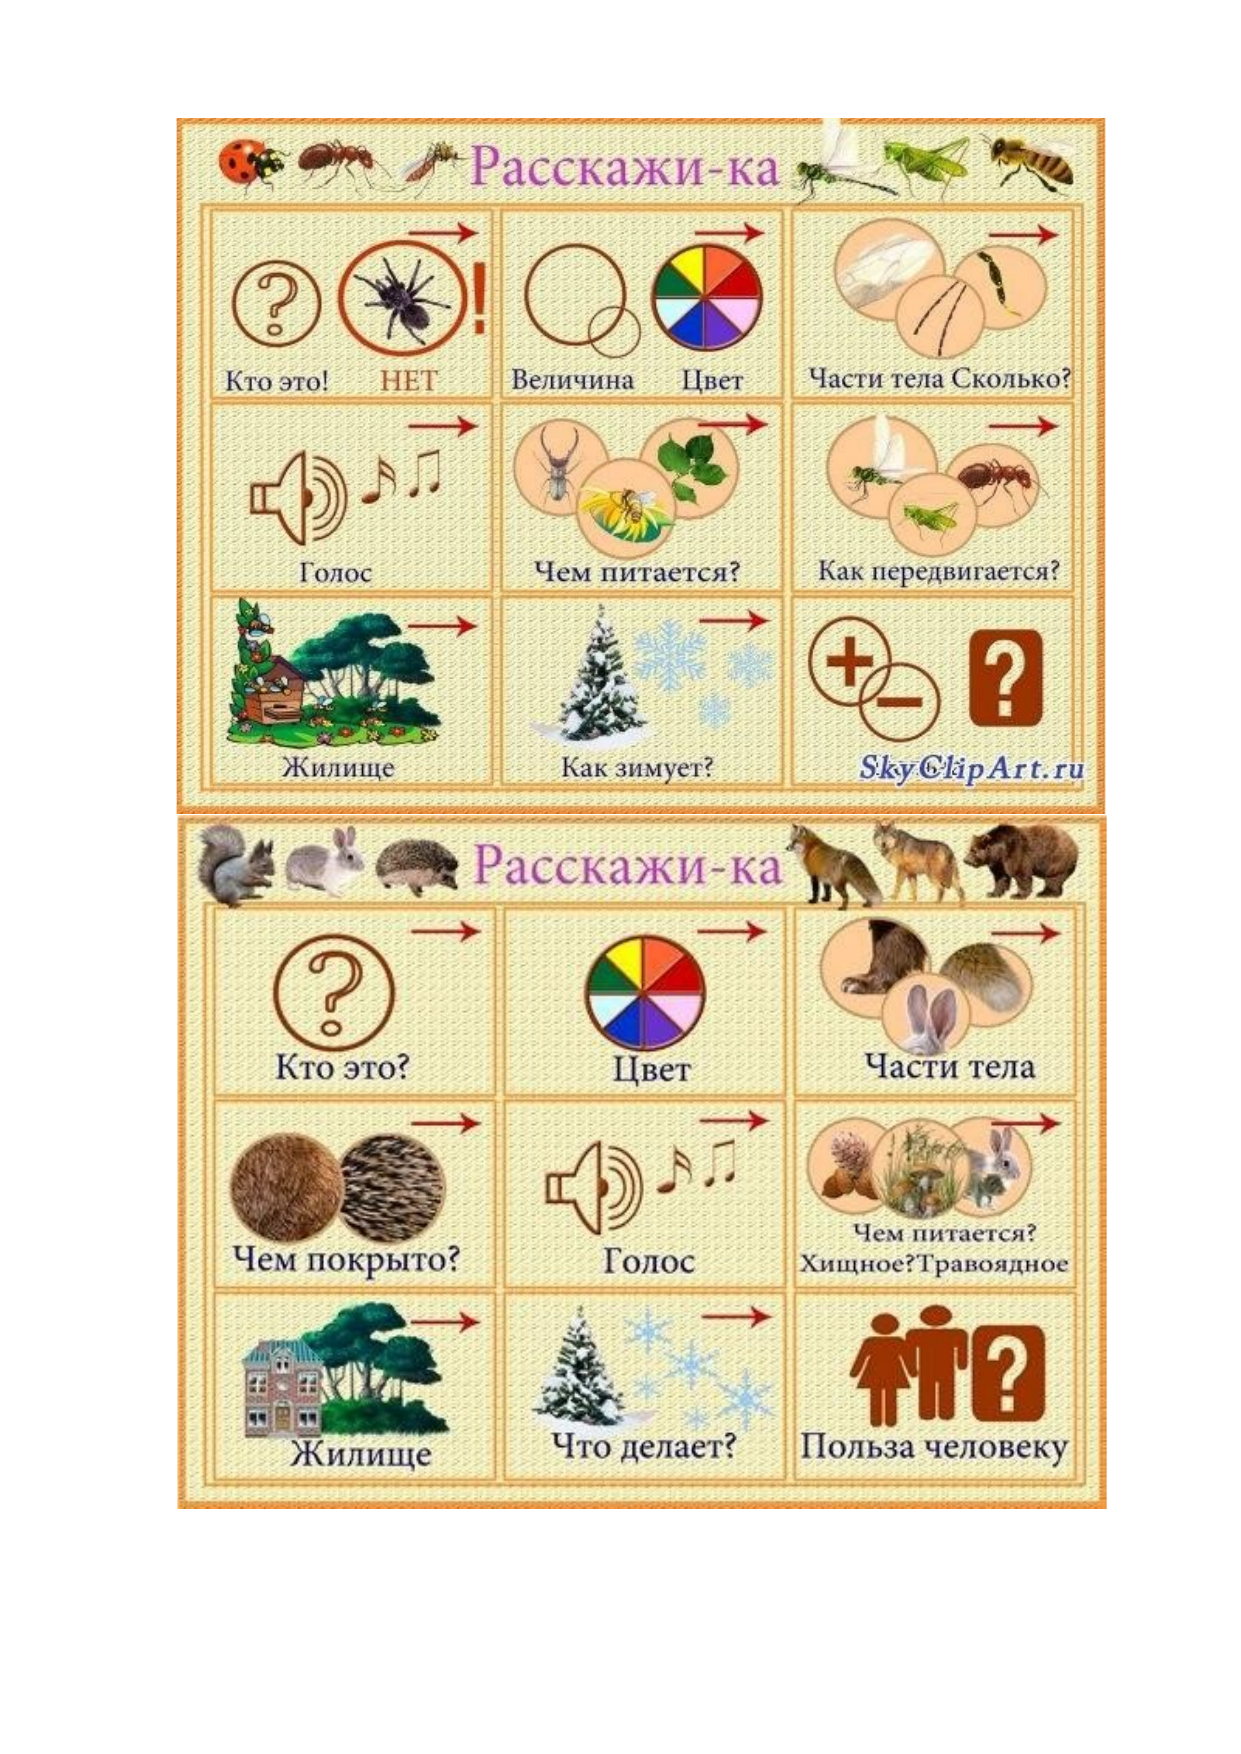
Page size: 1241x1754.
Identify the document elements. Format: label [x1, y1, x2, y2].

picture [177, 815, 1107, 1509]
picture [176, 118, 1106, 814]
